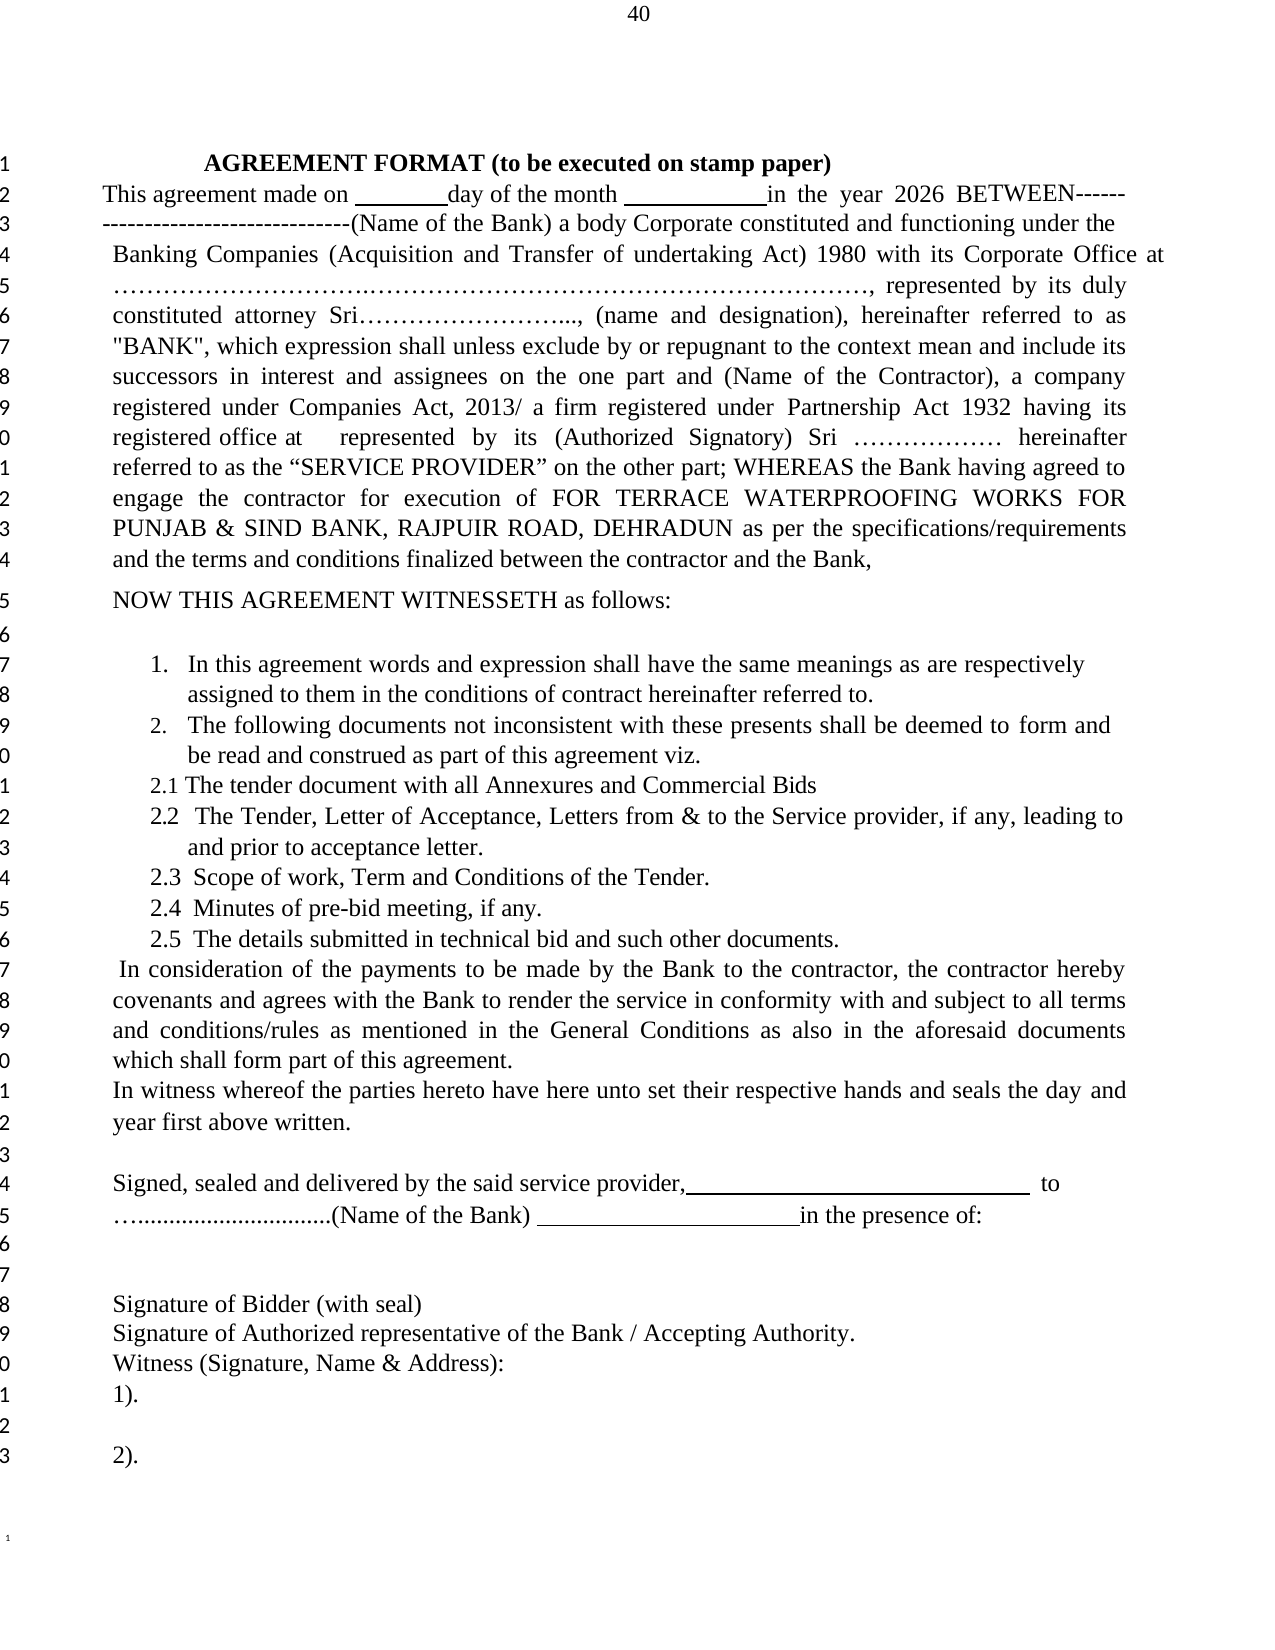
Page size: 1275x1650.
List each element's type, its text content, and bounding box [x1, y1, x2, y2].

text Signed, sealed and delivered by the said service provider, to [112, 1168, 1237, 1197]
list The details submitted in technical bid and such other documents. [150, 924, 1237, 953]
list The tender document with all Annexures and Commercial Bids [150, 771, 1237, 799]
text Signature of Bidder (with seal) [112, 1289, 1237, 1318]
list Minutes of pre-bid meeting, if any. [150, 893, 1237, 922]
text - (Name of the Bank) a body Corporate constituted and functioning under the [102, 208, 1237, 237]
text 1). [112, 1379, 1237, 1408]
list In this agreement words and expression shall have the same meanings as are respectively assigned to them in the conditions of contract hereinafter referred to. [150, 649, 1085, 708]
list Scope of work, Term and Conditions of the Tender. [150, 862, 1237, 891]
text Signature of Authorized representative of the Bank / Accepting Authority. Witness (Signature, Name & Address): [112, 1318, 875, 1377]
text Banking Companies (Acquisition and Transfer of undertaking Act) 1980 with its Corporate Office at [112, 239, 1237, 268]
text … (Name of the Bank) in the presence of: [112, 1200, 1237, 1229]
text 2). [112, 1440, 1237, 1469]
list The Tender, Letter of Acceptance, Letters from & to the Service provider, if any, leading to and prior to acceptance letter. [150, 801, 1125, 861]
list The following documents not inconsistent with these presents shall be deemed to form and be read and construed as part of this agreement viz. [150, 710, 1111, 769]
text NOW THIS AGREEMENT WITNESSETH as follows: [112, 585, 1237, 614]
subtitle AGREEMENT FORMAT (to be executed on stamp paper) [203, 148, 1237, 177]
text ………………………….……………………………………………………, represented by its duly constituted attorney Sri……………………..., (name and designation), hereinafter referred to as "BANK", which expression shall unless exclude by or repugnant to the context mean and include its successors in interest and assignees on the one part and (Name of the Contractor), a company registered under Companies Act, 2013/ a firm registered under Partnership Act 1932 having its registered office at represented by its (Authorized Signatory) Sri ……………… hereinafter referred to as the “SERVICE PROVIDER” on the other part; WHEREAS the Bank having agreed to engage the contractor for execution of FOR TERRACE WATERPROOFING WORKS FOR PUNJAB & SIND BANK, RAJPUIR ROAD, DEHRADUN as per the specifications/requirements and the terms and conditions finalized between the contractor and the Bank, [112, 270, 1127, 572]
text In witness whereof the parties hereto have here unto set their respective hands and seals the day and year first above written. [112, 1076, 1126, 1135]
text In consideration of the payments to be made by the Bank to the contractor, the contractor hereby covenants and agrees with the Bank to render the service in conformity with and subject to all terms and conditions/rules as mentioned in the General Conditions as also in the aforesaid documents which shall form part of this agreement. [112, 954, 1127, 1074]
text This agreement made on day of the month in the year 2026 BETWEEN------ [102, 179, 1237, 208]
